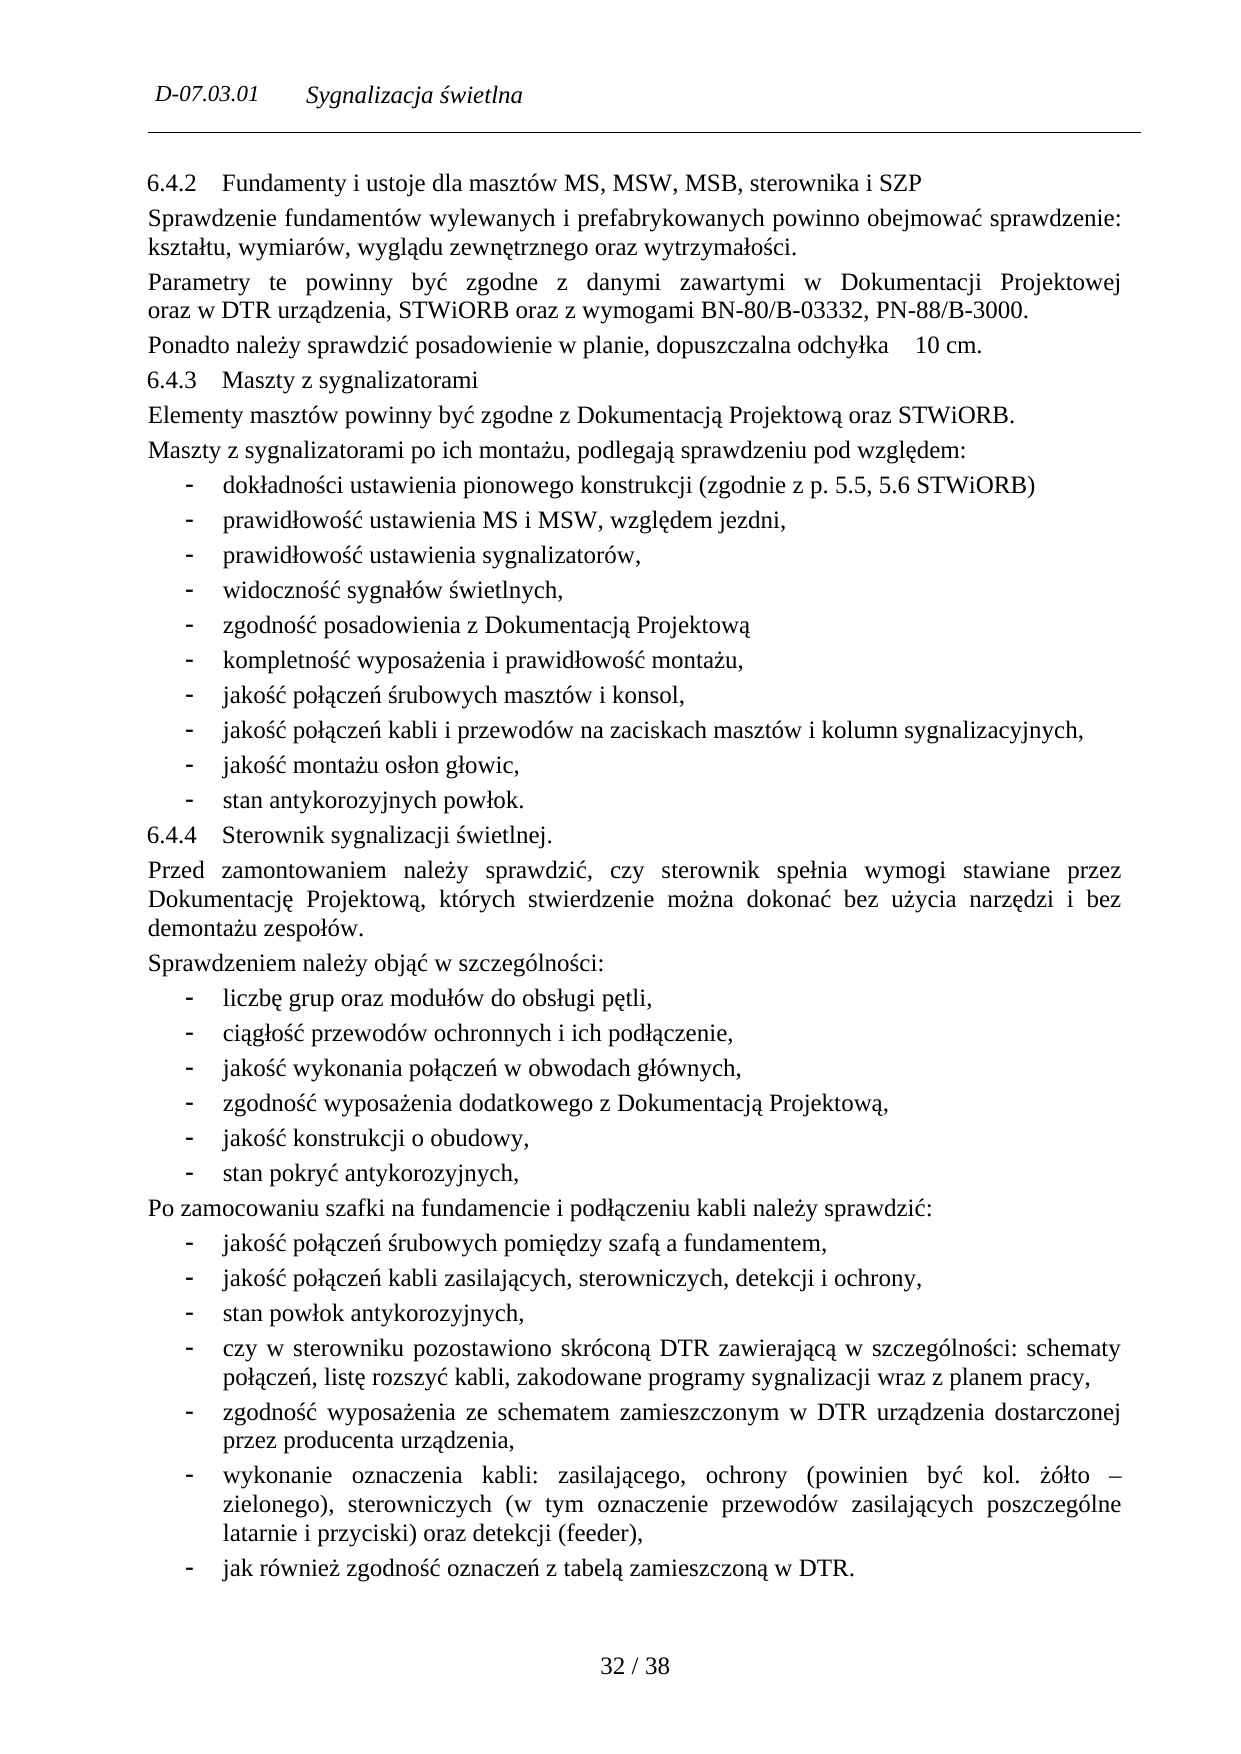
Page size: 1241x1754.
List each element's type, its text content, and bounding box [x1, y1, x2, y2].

text Ponadto należy sprawdzić posadowienie w planie, dopuszczalna odchyłka 10 cm. [148, 331, 1122, 359]
list prawidłowość ustawienia MS i MSW, względem jezdni, [185, 506, 1122, 534]
text Sprawdzenie fundamentów wylewanych i prefabrykowanych powinno obejmować sprawdzenie: kształtu, wymiarów, wyglądu zewnętrznego oraz wytrzymałości. [148, 203, 1122, 261]
text Elementy masztów powinny być zgodne z Dokumentacją Projektową oraz STWiORB. [148, 401, 1122, 429]
list wykonanie oznaczenia kabli: zasilającego, ochrony (powinien być kol. żółto – zielonego), sterowniczych (w tym oznaczenie przewodów zasilających poszczególne latarnie i przyciski) oraz detekcji (feeder), [185, 1461, 1122, 1547]
list stan pokryć antykorozyjnych, [185, 1158, 1122, 1187]
subtitle Maszty z sygnalizatorami [147, 366, 1122, 394]
list czy w sterowniku pozostawiono skróconą DTR zawierającą w szczególności: schematy połączeń, listę rozszyć kabli, zakodowane programy sygnalizacji wraz z planem pracy, [185, 1333, 1122, 1391]
list jakość połączeń śrubowych masztów i konsol, [185, 681, 1122, 709]
list prawidłowość ustawienia sygnalizatorów, [185, 541, 1122, 569]
list kompletność wyposażenia i prawidłowość montażu, [185, 646, 1122, 674]
list jakość wykonania połączeń w obwodach głównych, [185, 1053, 1122, 1082]
text Maszty z sygnalizatorami po ich montażu, podlegają sprawdzeniu pod względem: [148, 436, 1122, 464]
list liczbę grup oraz modułów do obsługi pętli, [185, 983, 1122, 1012]
list jakość połączeń kabli i przewodów na zaciskach masztów i kolumn sygnalizacyjnych, [185, 716, 1122, 744]
list widoczność sygnałów świetlnych, [185, 576, 1122, 604]
subtitle Fundamenty i ustoje dla masztów MS, MSW, MSB, sterownika i SZP [147, 168, 1122, 197]
subtitle Sterownik sygnalizacji świetlnej. [147, 821, 1122, 849]
text Przed zamontowaniem należy sprawdzić, czy sterownik spełnia wymogi stawiane przez Dokumentację Projektową, których stwierdzenie można dokonać bez użycia narzędzi i bez demontażu zespołów. [148, 856, 1122, 942]
list zgodność wyposażenia dodatkowego z Dokumentacją Projektową, [185, 1088, 1122, 1117]
text Parametry te powinny być zgodne z danymi zawartymi w Dokumentacji Projektowej oraz w DTR urządzenia, STWiORB oraz z wymogami BN-80/B-03332, PN-88/B-3000. [148, 267, 1122, 324]
list jakość montażu osłon głowic, [185, 751, 1122, 779]
list dokładności ustawienia pionowego konstrukcji (zgodnie z p. 5.5, 5.6 STWiORB) [185, 471, 1122, 499]
list zgodność posadowienia z Dokumentacją Projektową [185, 611, 1122, 639]
list jakość konstrukcji o obudowy, [185, 1123, 1122, 1152]
text Sprawdzeniem należy objąć w szczególności: [148, 948, 1122, 977]
list zgodność wyposażenia ze schematem zamieszczonym w DTR urządzenia dostarczonej przez producenta urządzenia, [185, 1397, 1122, 1454]
text Po zamocowaniu szafki na fundamencie i podłączeniu kabli należy sprawdzić: [148, 1193, 1122, 1222]
list ciągłość przewodów ochronnych i ich podłączenie, [185, 1018, 1122, 1047]
list jak również zgodność oznaczeń z tabelą zamieszczoną w DTR. [185, 1553, 1122, 1582]
list stan antykorozyjnych powłok. [185, 786, 1122, 814]
list jakość połączeń śrubowych pomiędzy szafą a fundamentem, [185, 1228, 1122, 1257]
list stan powłok antykorozyjnych, [185, 1298, 1122, 1327]
list jakość połączeń kabli zasilających, sterowniczych, detekcji i ochrony, [185, 1263, 1122, 1292]
